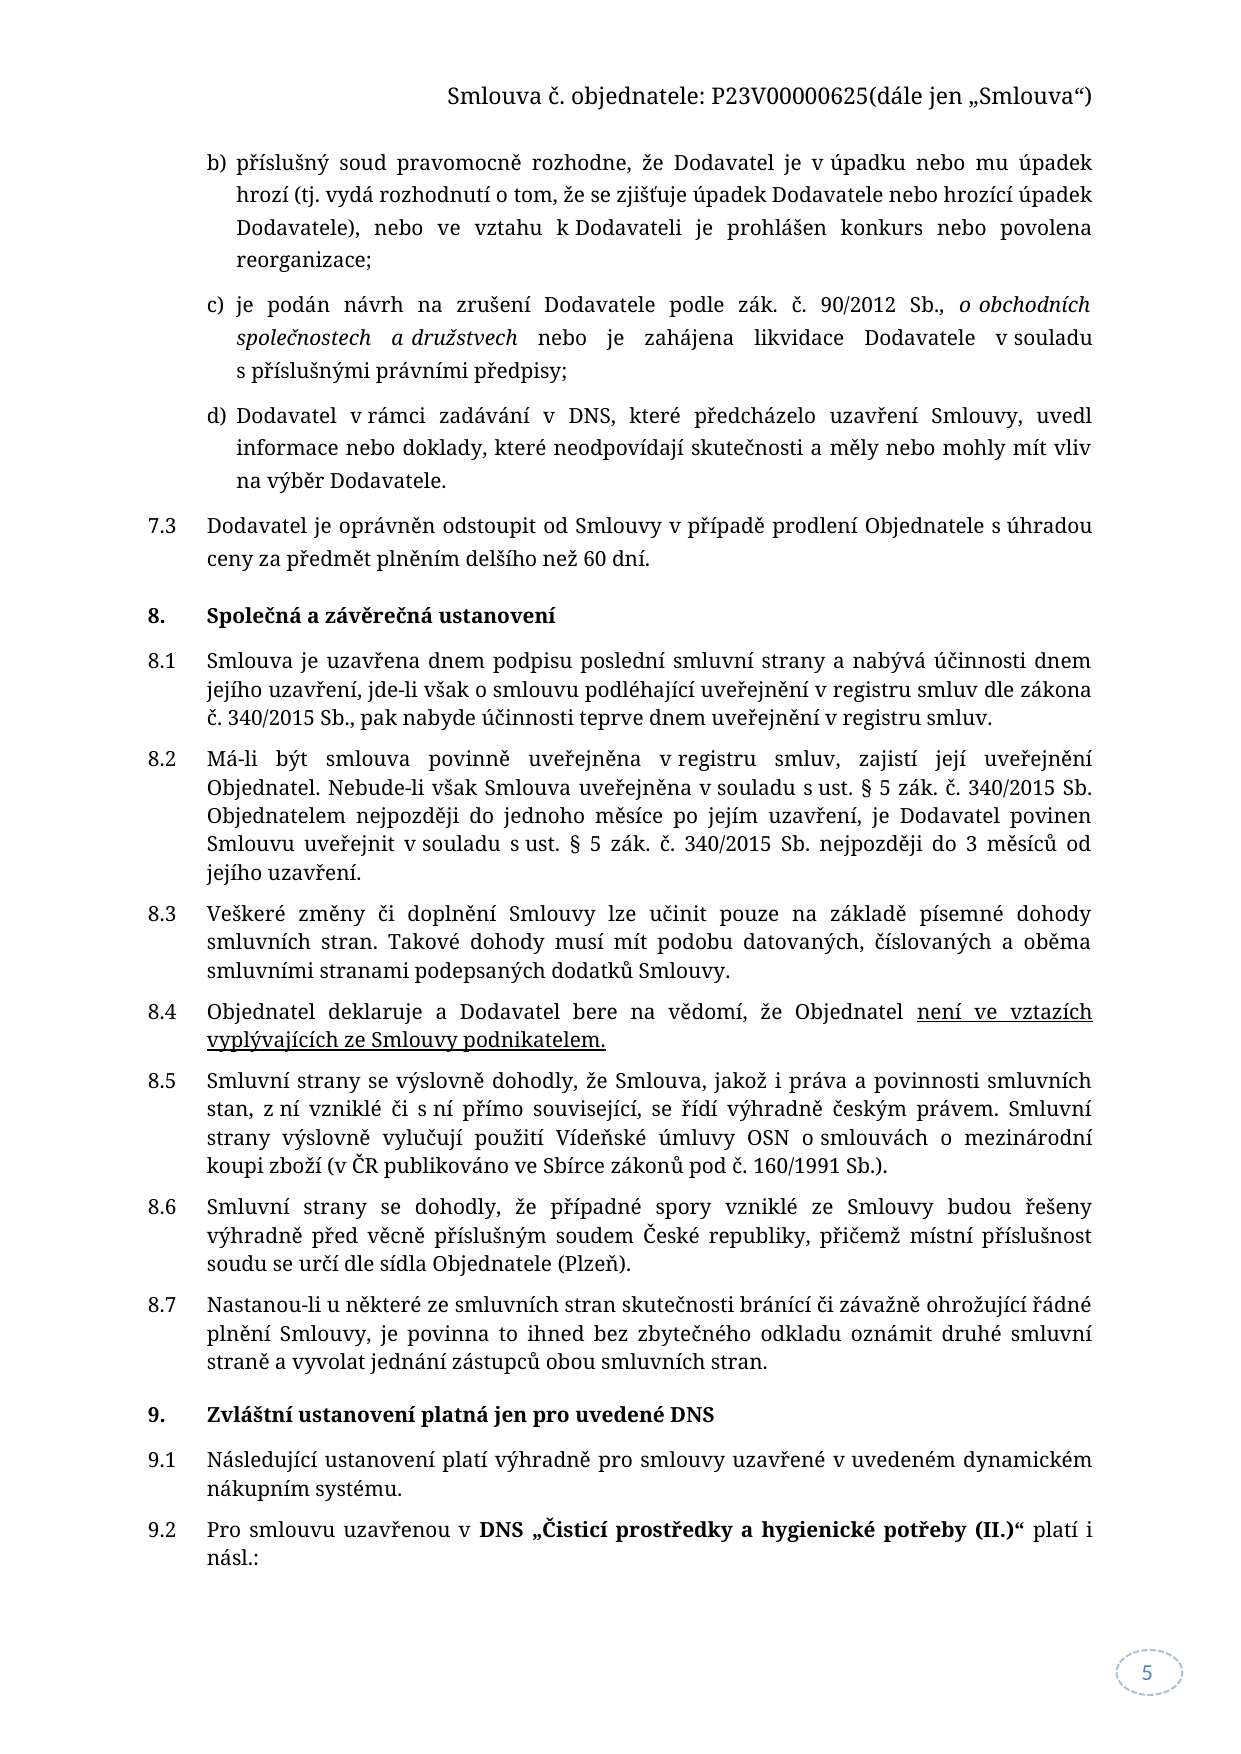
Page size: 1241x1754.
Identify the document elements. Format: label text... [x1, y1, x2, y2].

list Dodavatel v rámci zadávání v DNS, které předcházelo uzavření Smlouvy, uvedl informace nebo doklady, které neodpovídají skutečnosti a měly nebo mohly mít vliv na výběr Dodavatele. [207, 401, 1093, 494]
list Smluvní strany se dohodly, že případné spory vzniklé ze Smlouvy budou řešeny výhradně před věcně příslušným soudem České republiky, přičemž místní příslušnost soudu se určí dle sídla Objednatele (Plzeň). [148, 1192, 1093, 1278]
list je podán návrh na zrušení Dodavatele podle zák. č. 90/2012 Sb., o obchodních společnostech a družstvech nebo je zahájena likvidace Dodavatele v souladu s příslušnými právními předpisy; [207, 291, 1093, 384]
list Má-li být smlouva povinně uveřejněna v registru smluv, zajistí její uveřejnění Objednatel. Nebude-li však Smlouva uveřejněna v souladu s ust. § 5 zák. č. 340/2015 Sb. Objednatelem nejpozději do jednoho měsíce po jejím uzavření, je Dodavatel povinen Smlouvu uveřejnit v souladu s ust. § 5 zák. č. 340/2015 Sb. nejpozději do 3 měsíců od jejího uzavření. [148, 744, 1093, 886]
list Objednatel deklaruje a Dodavatel bere na vědomí, že Objednatel není ve vztazích vyplývajících ze Smlouvy podnikatelem. [148, 997, 1093, 1054]
list Společná a závěrečná ustanovení [148, 601, 1093, 630]
list Pro smlouvu uzavřenou v DNS „Čisticí prostředky a hygienické potřeby (II.)“ platí i násl.: [148, 1515, 1093, 1572]
list příslušný soud pravomocně rozhodne, že Dodavatel je v úpadku nebo mu úpadek hrozí (tj. vydá rozhodnutí o tom, že se zjišťuje úpadek Dodavatele nebo hrozící úpadek Dodavatele), nebo ve vztahu k Dodavateli je prohlášen konkurs nebo povolena reorganizace; [207, 148, 1093, 274]
list Smlouva je uzavřena dnem podpisu poslední smluvní strany a nabývá účinnosti dnem jejího uzavření, jde-li však o smlouvu podléhající uveřejnění v registru smluv dle zákona č. 340/2015 Sb., pak nabyde účinnosti teprve dnem uveřejnění v registru smluv. [148, 646, 1093, 732]
list Dodavatel je oprávněn odstoupit od Smlouvy v případě prodlení Objednatele s úhradou ceny za předmět plněním delšího než 60 dní. [148, 511, 1093, 572]
list Následující ustanovení platí výhradně pro smlouvy uzavřené v uvedeném dynamickém nákupním systému. [148, 1446, 1093, 1502]
list Nastanou-li u některé ze smluvních stran skutečnosti bránící či závažně ohrožující řádné plnění Smlouvy, je povinna to ihned bez zbytečného odkladu oznámit druhé smluvní straně a vyvolat jednání zástupců obou smluvních stran. [148, 1290, 1093, 1376]
list Zvláštní ustanovení platná jen pro uvedené DNS [148, 1401, 1093, 1429]
list Smluvní strany se výslovně dohodly, že Smlouva, jakož i práva a povinnosti smluvních stan, z ní vzniklé či s ní přímo související, se řídí výhradně českým právem. Smluvní strany výslovně vylučují použití Vídeňské úmluvy OSN o smlouvách o mezinárodní koupi zboží (v ČR publikováno ve Sbírce zákonů pod č. 160/1991 Sb.). [148, 1066, 1093, 1180]
list Veškeré změny či doplnění Smlouvy lze učinit pouze na základě písemné dohody smluvních stran. Takové dohody musí mít podobu datovaných, číslovaných a oběma smluvními stranami podepsaných dodatků Smlouvy. [148, 899, 1093, 984]
